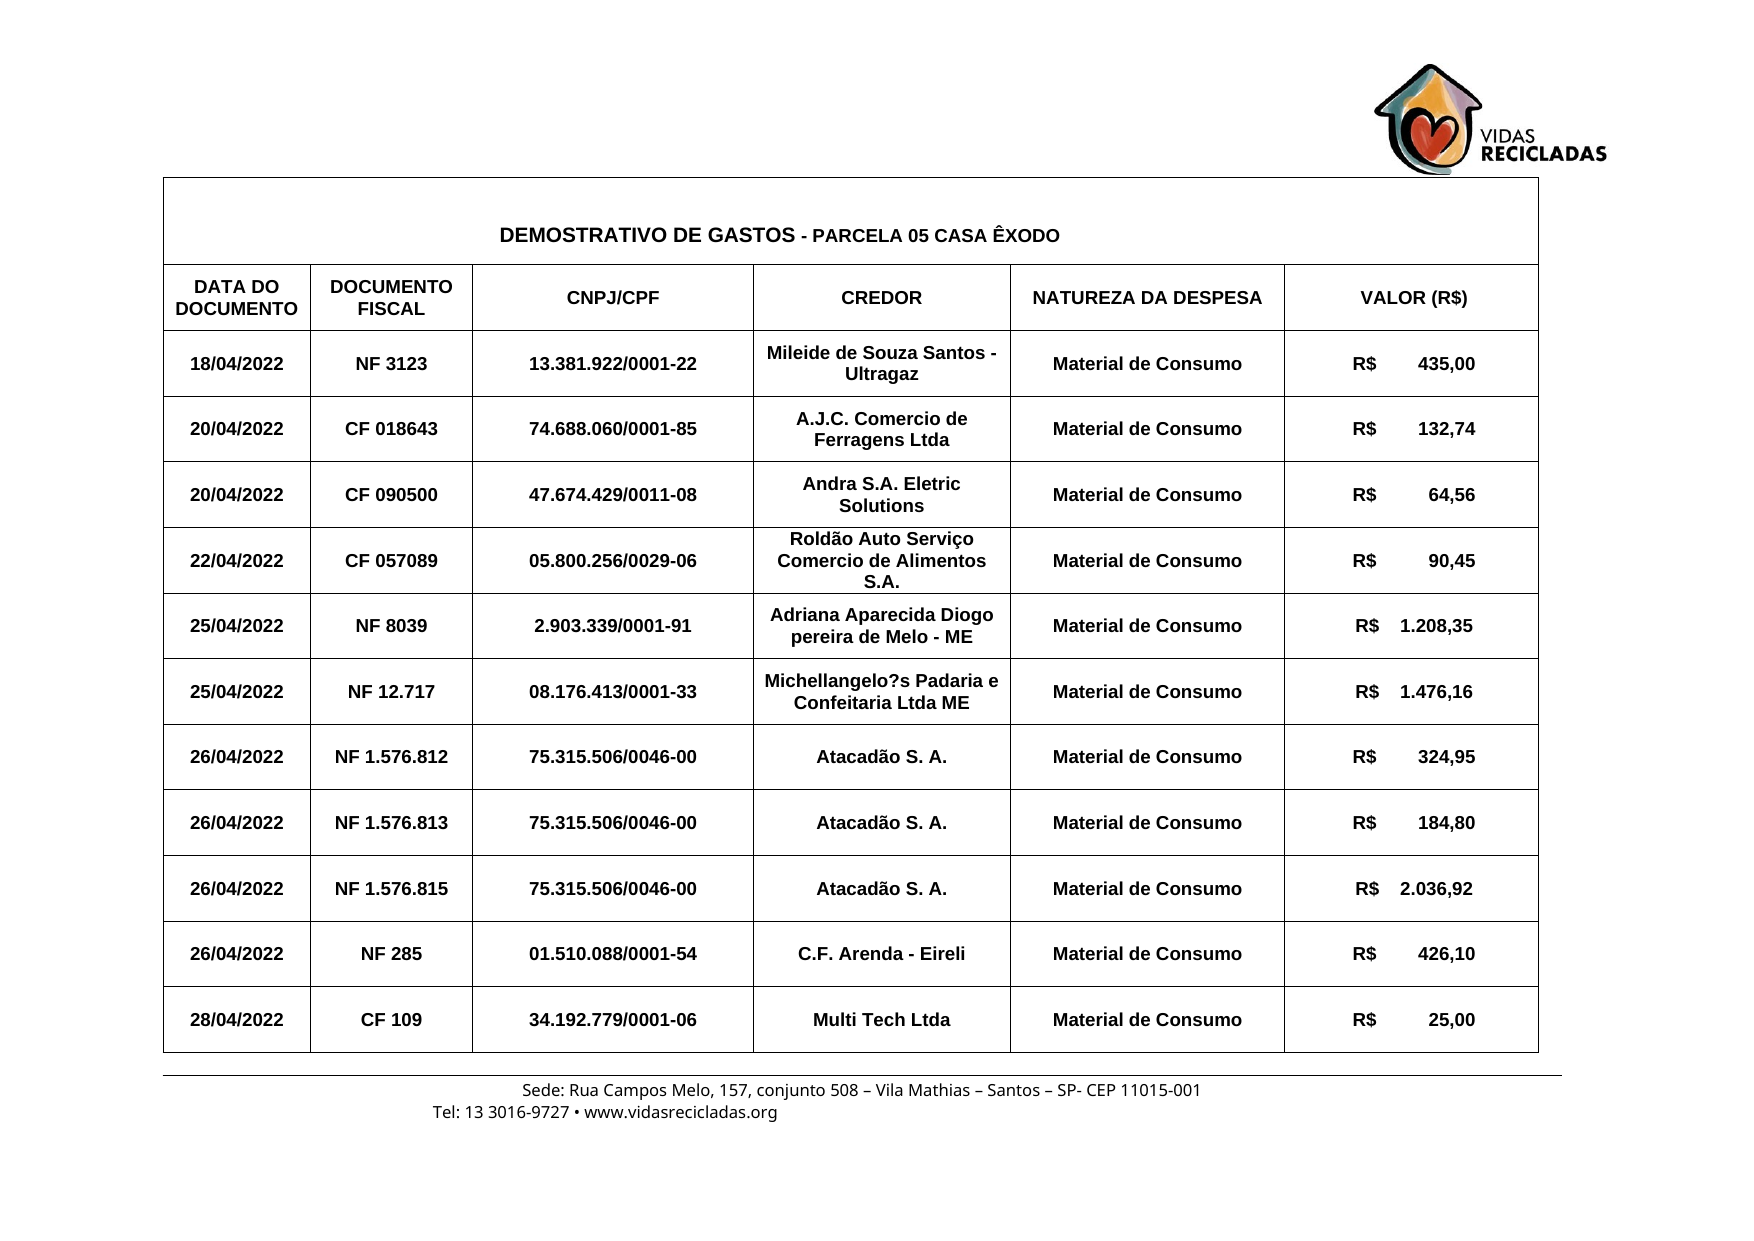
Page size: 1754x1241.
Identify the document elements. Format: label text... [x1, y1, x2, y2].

table_cell CREDOR [754, 265, 1010, 330]
table_cell Multi Tech Ltda [754, 987, 1010, 1052]
table_cell Material de Consumo [1011, 397, 1284, 461]
table_cell NF 8039 [311, 594, 472, 658]
table_cell Material de Consumo [1011, 331, 1284, 396]
table_cell R$ 1.208,35 [1285, 594, 1538, 658]
table_cell Material de Consumo [1011, 725, 1284, 789]
table_cell 47.674.429/0011-08 [473, 462, 753, 527]
table_cell NF 285 [311, 922, 472, 986]
table_cell 75.315.506/0046-00 [473, 725, 753, 789]
table_cell VALOR (R$) [1285, 265, 1538, 330]
table_cell NF 1.576.815 [311, 856, 472, 921]
table_cell Adriana Aparecida Diogo pereira de Melo - ME [754, 594, 1010, 658]
table_cell 20/04/2022 [164, 462, 310, 527]
table_cell DOCUMENTO FISCAL [311, 265, 472, 330]
table_cell R$ 184,80 [1285, 790, 1538, 855]
table_cell 28/04/2022 [164, 987, 310, 1052]
table_cell 25/04/2022 [164, 594, 310, 658]
table_cell 26/04/2022 [164, 725, 310, 789]
table_cell A.J.C. Comercio de Ferragens Ltda [754, 397, 1010, 461]
table_cell Material de Consumo [1011, 659, 1284, 724]
table_cell NF 1.576.812 [311, 725, 472, 789]
table_cell 34.192.779/0001-06 [473, 987, 753, 1052]
table_header [164, 178, 1538, 264]
table_cell CF 057089 [311, 528, 472, 592]
table_cell R$ 324,95 [1285, 725, 1538, 789]
table_cell NF 1.576.813 [311, 790, 472, 855]
table_cell NF 3123 [311, 331, 472, 396]
table_cell 20/04/2022 [164, 397, 310, 461]
table_cell Andra S.A. Eletric Solutions [754, 462, 1010, 527]
table_cell 74.688.060/0001-85 [473, 397, 753, 461]
table_cell Atacadão S. A. [754, 856, 1010, 921]
table_cell Michellangelo?s Padaria e Confeitaria Ltda ME [754, 659, 1010, 724]
table_cell 22/04/2022 [164, 528, 310, 592]
table_cell 18/04/2022 [164, 331, 310, 396]
table_cell R$ 25,00 [1285, 987, 1538, 1052]
table_cell Mileide de Souza Santos - Ultragaz [754, 331, 1010, 396]
table_cell 05.800.256/0029-06 [473, 528, 753, 592]
table_cell Roldão Auto Serviço Comercio de Alimentos S.A. [754, 528, 1010, 592]
table_cell 26/04/2022 [164, 922, 310, 986]
table_cell Atacadão S. A. [754, 790, 1010, 855]
table_cell CNPJ/CPF [473, 265, 753, 330]
table_cell CF 018643 [311, 397, 472, 461]
table_cell C.F. Arenda - Eireli [754, 922, 1010, 986]
table_cell 26/04/2022 [164, 856, 310, 921]
table_cell CF 109 [311, 987, 472, 1052]
table_cell 25/04/2022 [164, 659, 310, 724]
table_cell 75.315.506/0046-00 [473, 790, 753, 855]
table_cell Material de Consumo [1011, 856, 1284, 921]
table_cell Atacadão S. A. [754, 725, 1010, 789]
table_cell R$ 1.476,16 [1285, 659, 1538, 724]
table_cell Material de Consumo [1011, 594, 1284, 658]
table_cell 26/04/2022 [164, 790, 310, 855]
table_cell R$ 2.036,92 [1285, 856, 1538, 921]
table_cell Material de Consumo [1011, 922, 1284, 986]
table_cell NF 12.717 [311, 659, 472, 724]
table_cell CF 090500 [311, 462, 472, 527]
table_cell Material de Consumo [1011, 528, 1284, 592]
table_cell Material de Consumo [1011, 987, 1284, 1052]
table_cell 01.510.088/0001-54 [473, 922, 753, 986]
table_cell R$ 90,45 [1285, 528, 1538, 592]
picture [1368, 63, 1612, 175]
table_cell R$ 435,00 [1285, 331, 1538, 396]
table_cell 75.315.506/0046-00 [473, 856, 753, 921]
table_cell Material de Consumo [1011, 790, 1284, 855]
table_cell 2.903.339/0001-91 [473, 594, 753, 658]
table_cell NATUREZA DA DESPESA [1011, 265, 1284, 330]
table_cell R$ 132,74 [1285, 397, 1538, 461]
table_cell R$ 426,10 [1285, 922, 1538, 986]
table_cell 13.381.922/0001-22 [473, 331, 753, 396]
table_cell 08.176.413/0001-33 [473, 659, 753, 724]
table_cell Material de Consumo [1011, 462, 1284, 527]
table_cell DATA DO DOCUMENTO [164, 265, 310, 330]
table_cell R$ 64,56 [1285, 462, 1538, 527]
